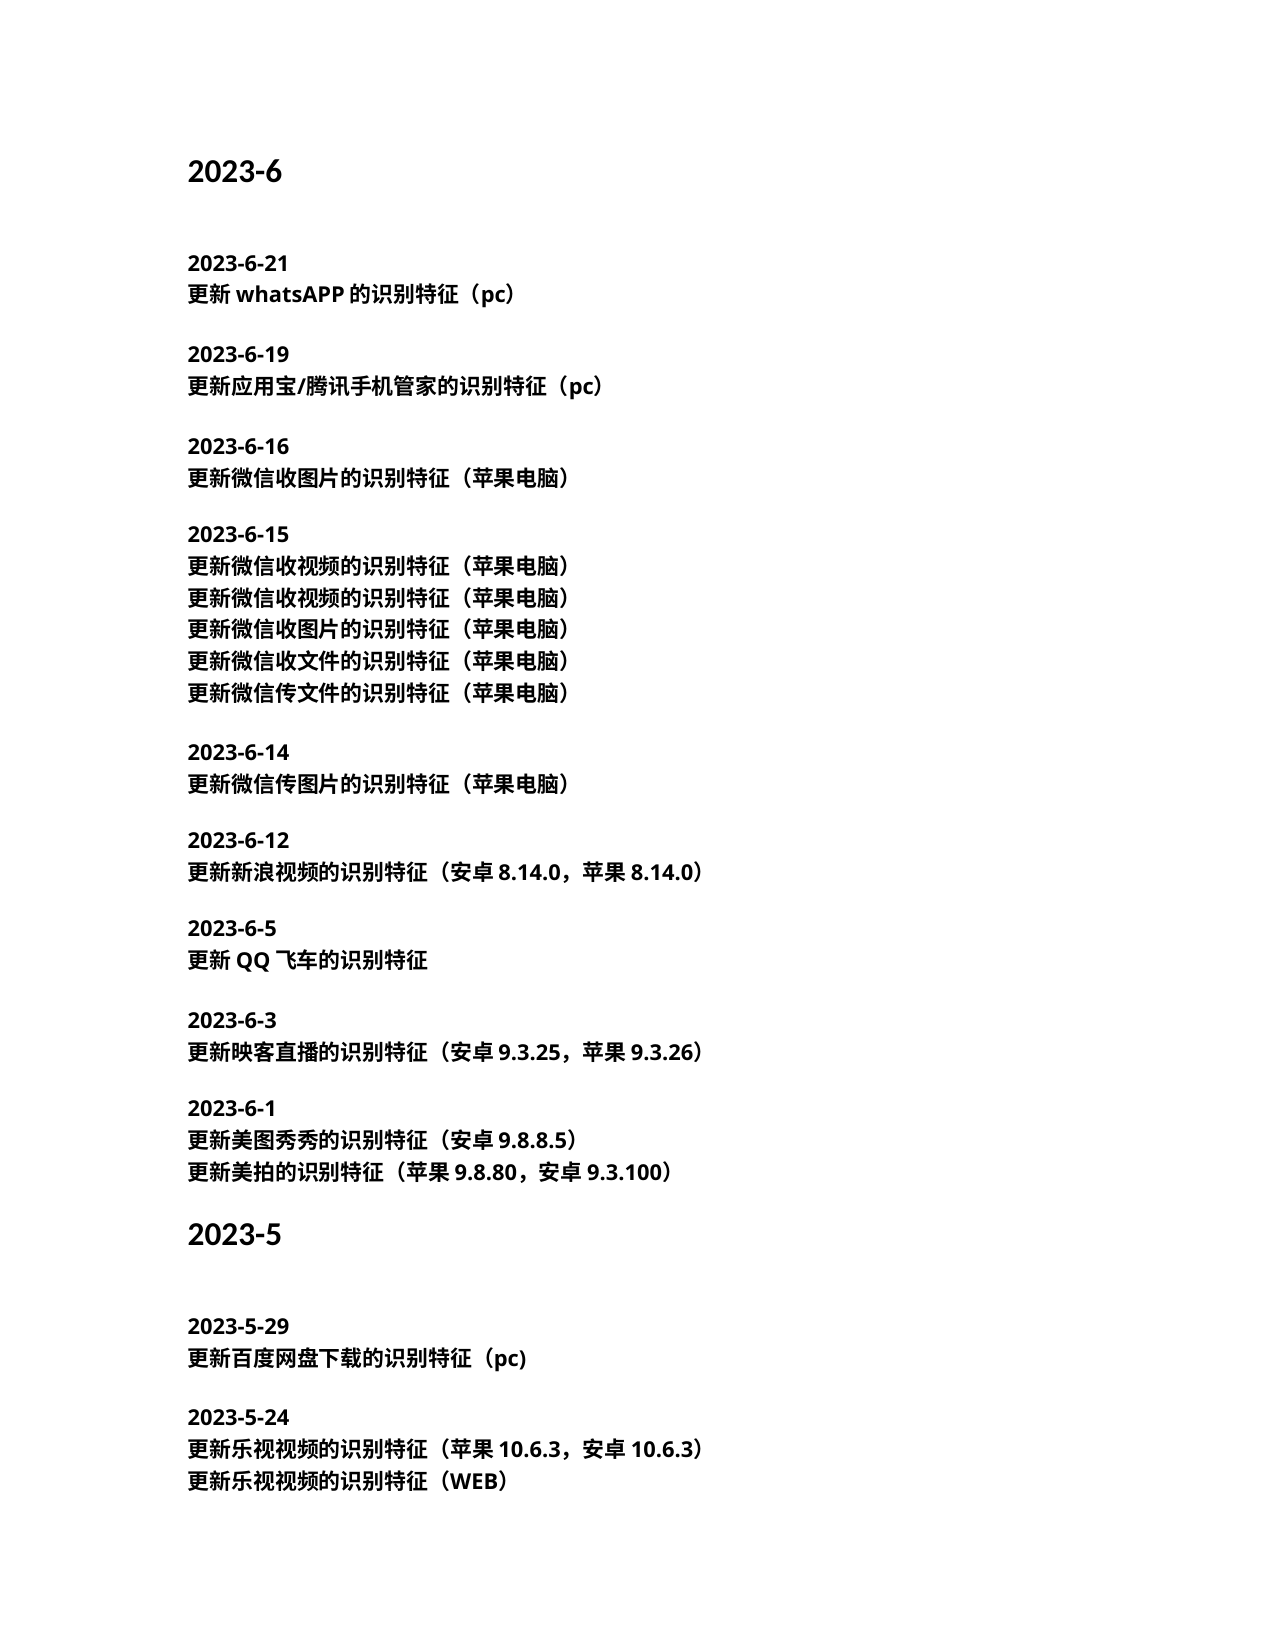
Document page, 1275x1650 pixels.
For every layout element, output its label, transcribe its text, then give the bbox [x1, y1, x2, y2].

text 更新QQ飞车的识别特征 [187, 943, 1087, 975]
text 更新微信收图片的识别特征（苹果电脑） [187, 612, 1087, 644]
text 2023-6-3 [187, 1005, 1087, 1034]
text 2023-6-16 [187, 431, 1087, 461]
text 更新微信收文件的识别特征（苹果电脑） [187, 644, 1087, 676]
text 2023-6-19 [187, 339, 1087, 369]
text 更新美拍的识别特征（苹果9.8.80，安卓9.3.100） [187, 1154, 1087, 1186]
subtitle 2023-5 [187, 1213, 1087, 1254]
text 更新微信传文件的识别特征（苹果电脑） [187, 676, 1087, 707]
text 更新映客直播的识别特征（安卓9.3.25，苹果9.3.26） [187, 1034, 1087, 1066]
text 更新whatsAPP的识别特征（pc） [187, 277, 1087, 309]
text 更新微信收视频的识别特征（苹果电脑） [187, 549, 1087, 581]
text 2023-6-14 [187, 737, 1087, 767]
text 更新应用宝/腾讯手机管家的识别特征（pc） [187, 369, 1087, 400]
text 2023-6-21 [187, 247, 1087, 277]
text 2023-6-12 [187, 825, 1087, 855]
text 更新乐视视频的识别特征（苹果10.6.3，安卓10.6.3） [187, 1432, 1087, 1464]
text 更新美图秀秀的识别特征（安卓9.8.8.5） [187, 1123, 1087, 1154]
text 更新新浪视频的识别特征（安卓8.14.0，苹果8.14.0） [187, 855, 1087, 887]
text 2023-6-1 [187, 1093, 1087, 1123]
text 2023-6-5 [187, 913, 1087, 943]
text 更新乐视视频的识别特征（WEB） [187, 1464, 1087, 1496]
text 更新微信收图片的识别特征（苹果电脑） [187, 461, 1087, 492]
text 2023-6-15 [187, 519, 1087, 549]
text 2023-5-24 [187, 1402, 1087, 1432]
text 2023-5-29 [187, 1311, 1087, 1341]
text 更新微信收视频的识别特征（苹果电脑） [187, 581, 1087, 612]
subtitle 2023-6 [187, 150, 1087, 191]
text 更新百度网盘下载的识别特征（pc) [187, 1341, 1087, 1372]
text 更新微信传图片的识别特征（苹果电脑） [187, 767, 1087, 798]
